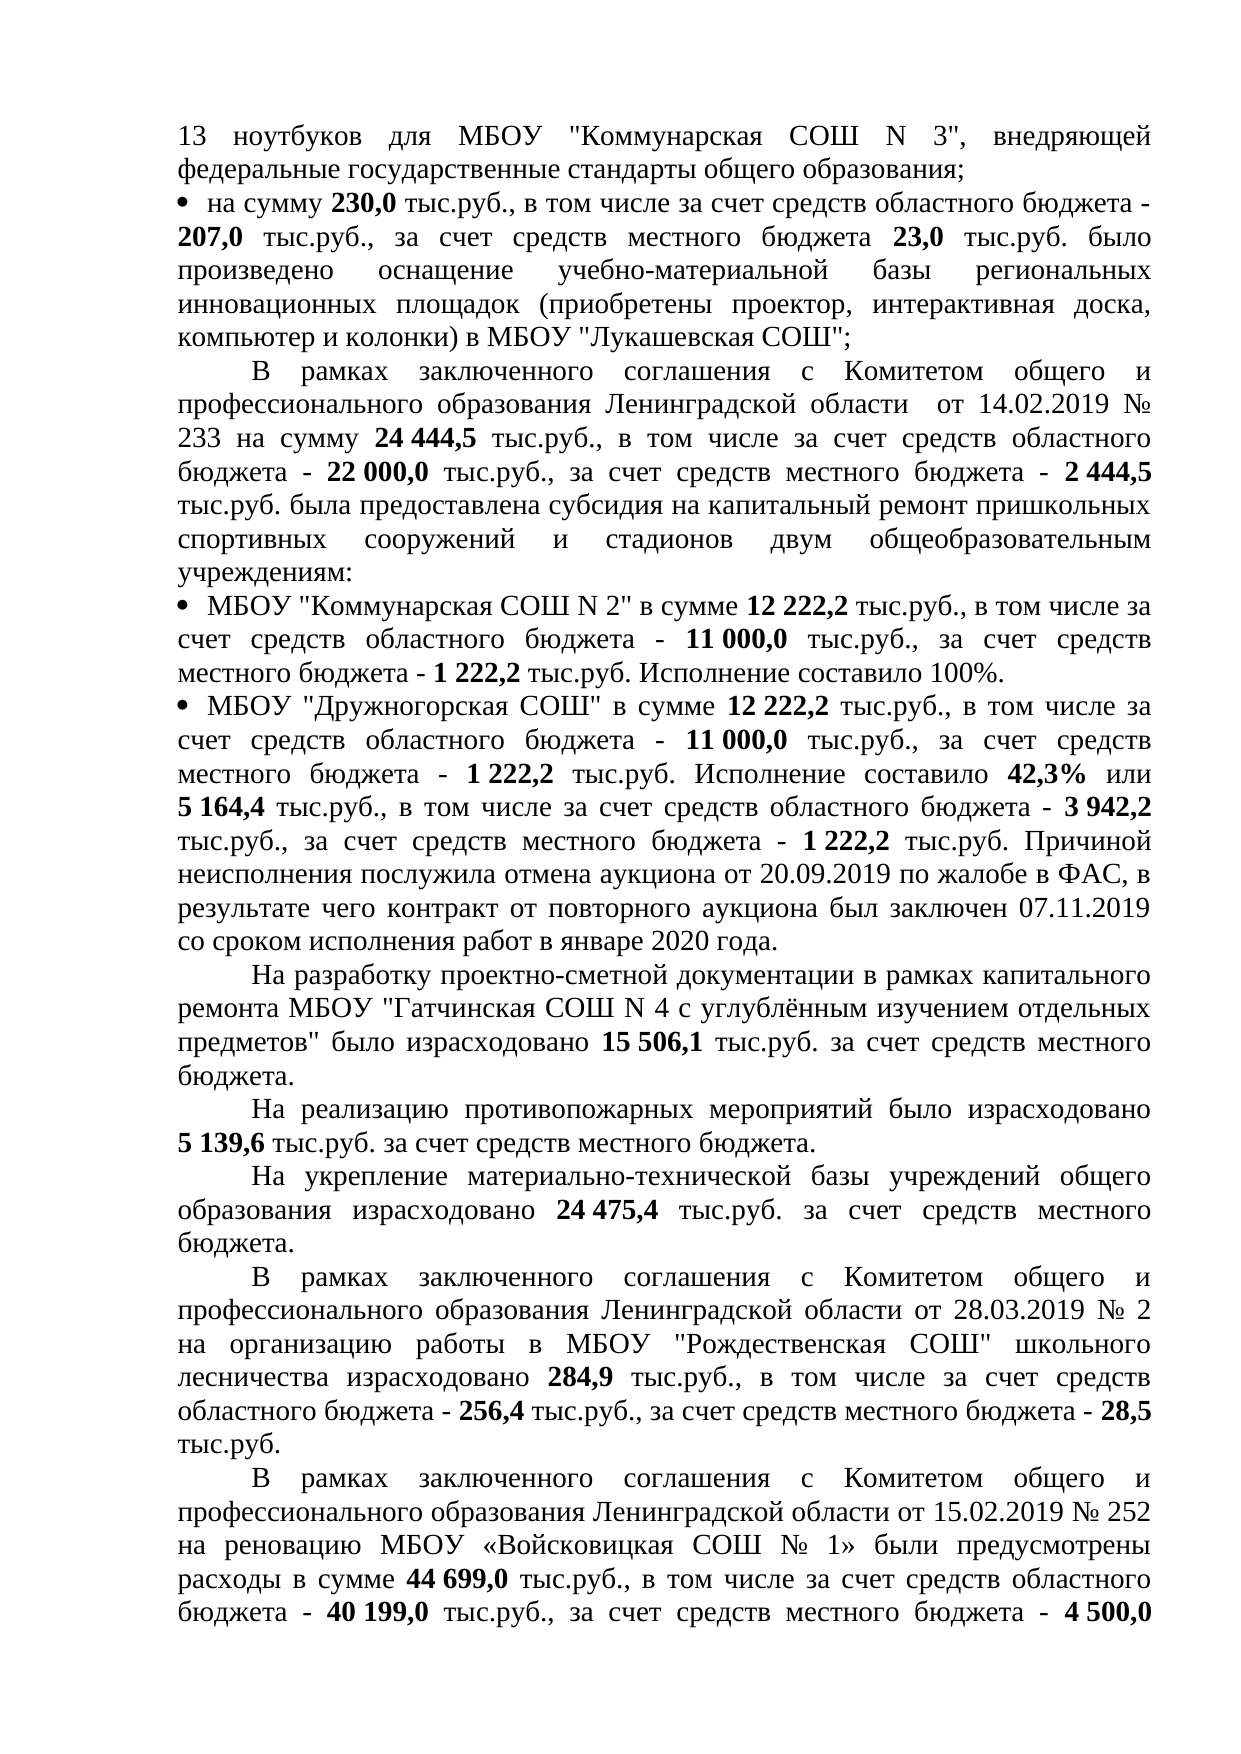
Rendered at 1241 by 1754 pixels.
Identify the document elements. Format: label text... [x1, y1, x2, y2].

list МБОУ "Дружногорская СОШ" в сумме 12 222,2 тыс.руб., в том числе за счет средств областного бюджета - 11 000,0 тыс.руб., за счет средств местного бюджета - 1 222,2 тыс.руб. Исполнение составило 42,3% или 5 164,4 тыс.руб., в том числе за счет средств областного бюджета - 3 942,2 тыс.руб., за счет средств местного бюджета - 1 222,2 тыс.руб. Причиной неисполнения послужила отмена аукциона от 20.09.2019 по жалобе в ФАС, в результате чего контракт от повторного аукциона был заключен 07.11.2019 со сроком исполнения работ в январе 2020 года. [177, 688, 1152, 957]
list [177, 1460, 1152, 1628]
list В рамках заключенного соглашения с Комитетом общего и профессионального образования Ленинградской области от 14.02.2019 № 233 на сумму 24 444,5 тыс.руб., в том числе за счет средств областного бюджета - 22 000,0 тыс.руб., за счет средств местного бюджета - 2 444,5 тыс.руб. была предоставлена субсидия на капитальный ремонт пришкольных спортивных сооружений и стадионов двум общеобразовательным учреждениям: [177, 353, 1152, 588]
list На реализацию противопожарных мероприятий было израсходовано 5 139,6 тыс.руб. за счет средств местного бюджета. [177, 1091, 1152, 1158]
list В рамках заключенного соглашения с Комитетом общего и профессионального образования Ленинградской области от 28.03.2019 № 2 на организацию работы в МБОУ "Рождественская СОШ" школьного лесничества израсходовано 284,9 тыс.руб., в том числе за счет средств областного бюджета - 256,4 тыс.руб., за счет средств местного бюджета - 28,5 тыс.руб. [177, 1259, 1152, 1460]
list МБОУ "Коммунарская СОШ N 2" в сумме 12 222,2 тыс.руб., в том числе за счет средств областного бюджета - 11 000,0 тыс.руб., за счет средств местного бюджета - 1 222,2 тыс.руб. Исполнение составило 100%. [177, 588, 1152, 688]
list На разработку проектно-сметной документации в рамках капитального ремонта МБОУ "Гатчинская СОШ N 4 с углублённым изучением отдельных предметов" было израсходовано 15 506,1 тыс.руб. за счет средств местного бюджета. [177, 957, 1152, 1091]
list На укрепление материально-технической базы учреждений общего образования израсходовано 24 475,4 тыс.руб. за счет средств местного бюджета. [177, 1158, 1152, 1259]
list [177, 118, 1152, 185]
list на сумму 230,0 тыс.руб., в том числе за счет средств областного бюджета - 207,0 тыс.руб., за счет средств местного бюджета 23,0 тыс.руб. было произведено оснащение учебно-материальной базы региональных инновационных площадок (приобретены проектор, интерактивная доска, компьютер и колонки) в МБОУ "Лукашевская СОШ"; [177, 185, 1152, 353]
